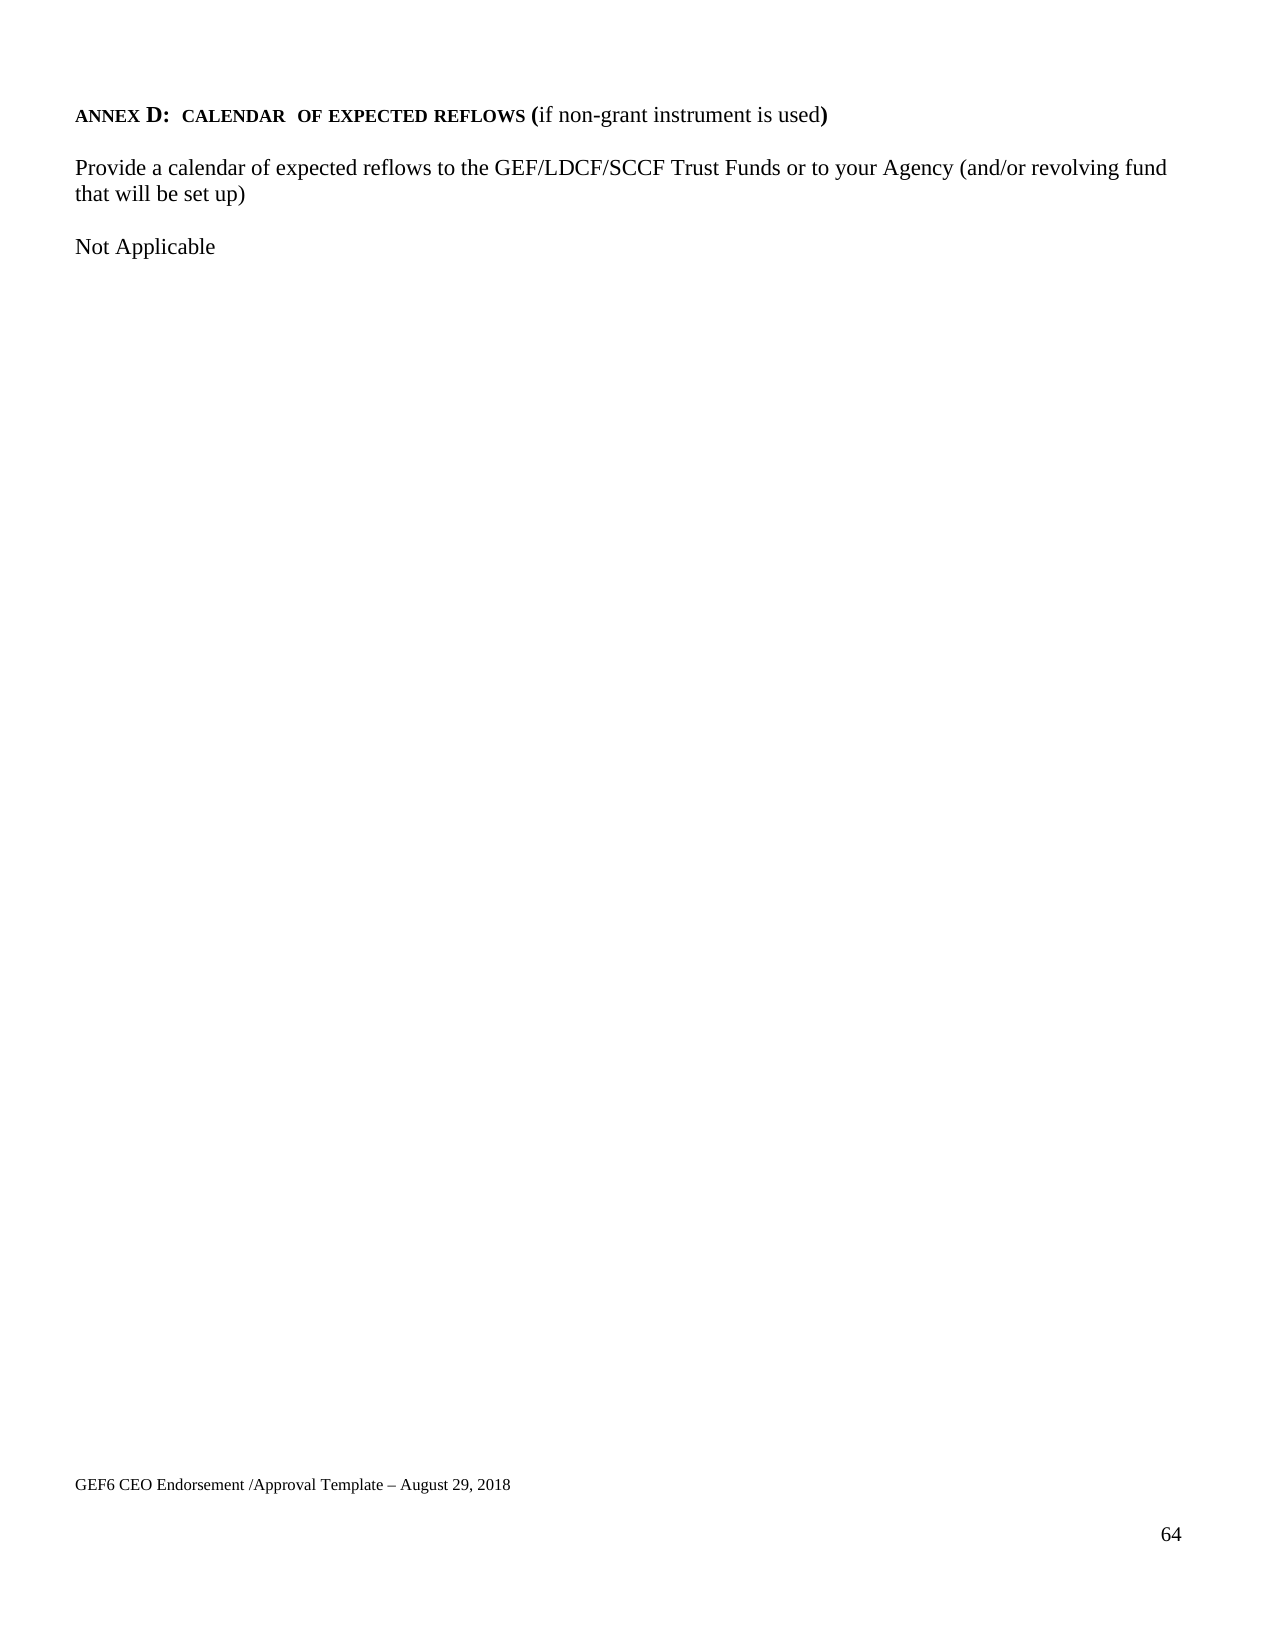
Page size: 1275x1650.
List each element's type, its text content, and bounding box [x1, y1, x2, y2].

text annex D: calendar of expected reflows (if non-grant instrument is used) [75, 101, 1181, 128]
text Provide a calendar of expected reflows to the GEF/LDCF/SCCF Trust Funds or to your Agency (and/or revolving fund that will be set up) [75, 154, 1181, 207]
text Not Applicable [75, 233, 1181, 259]
